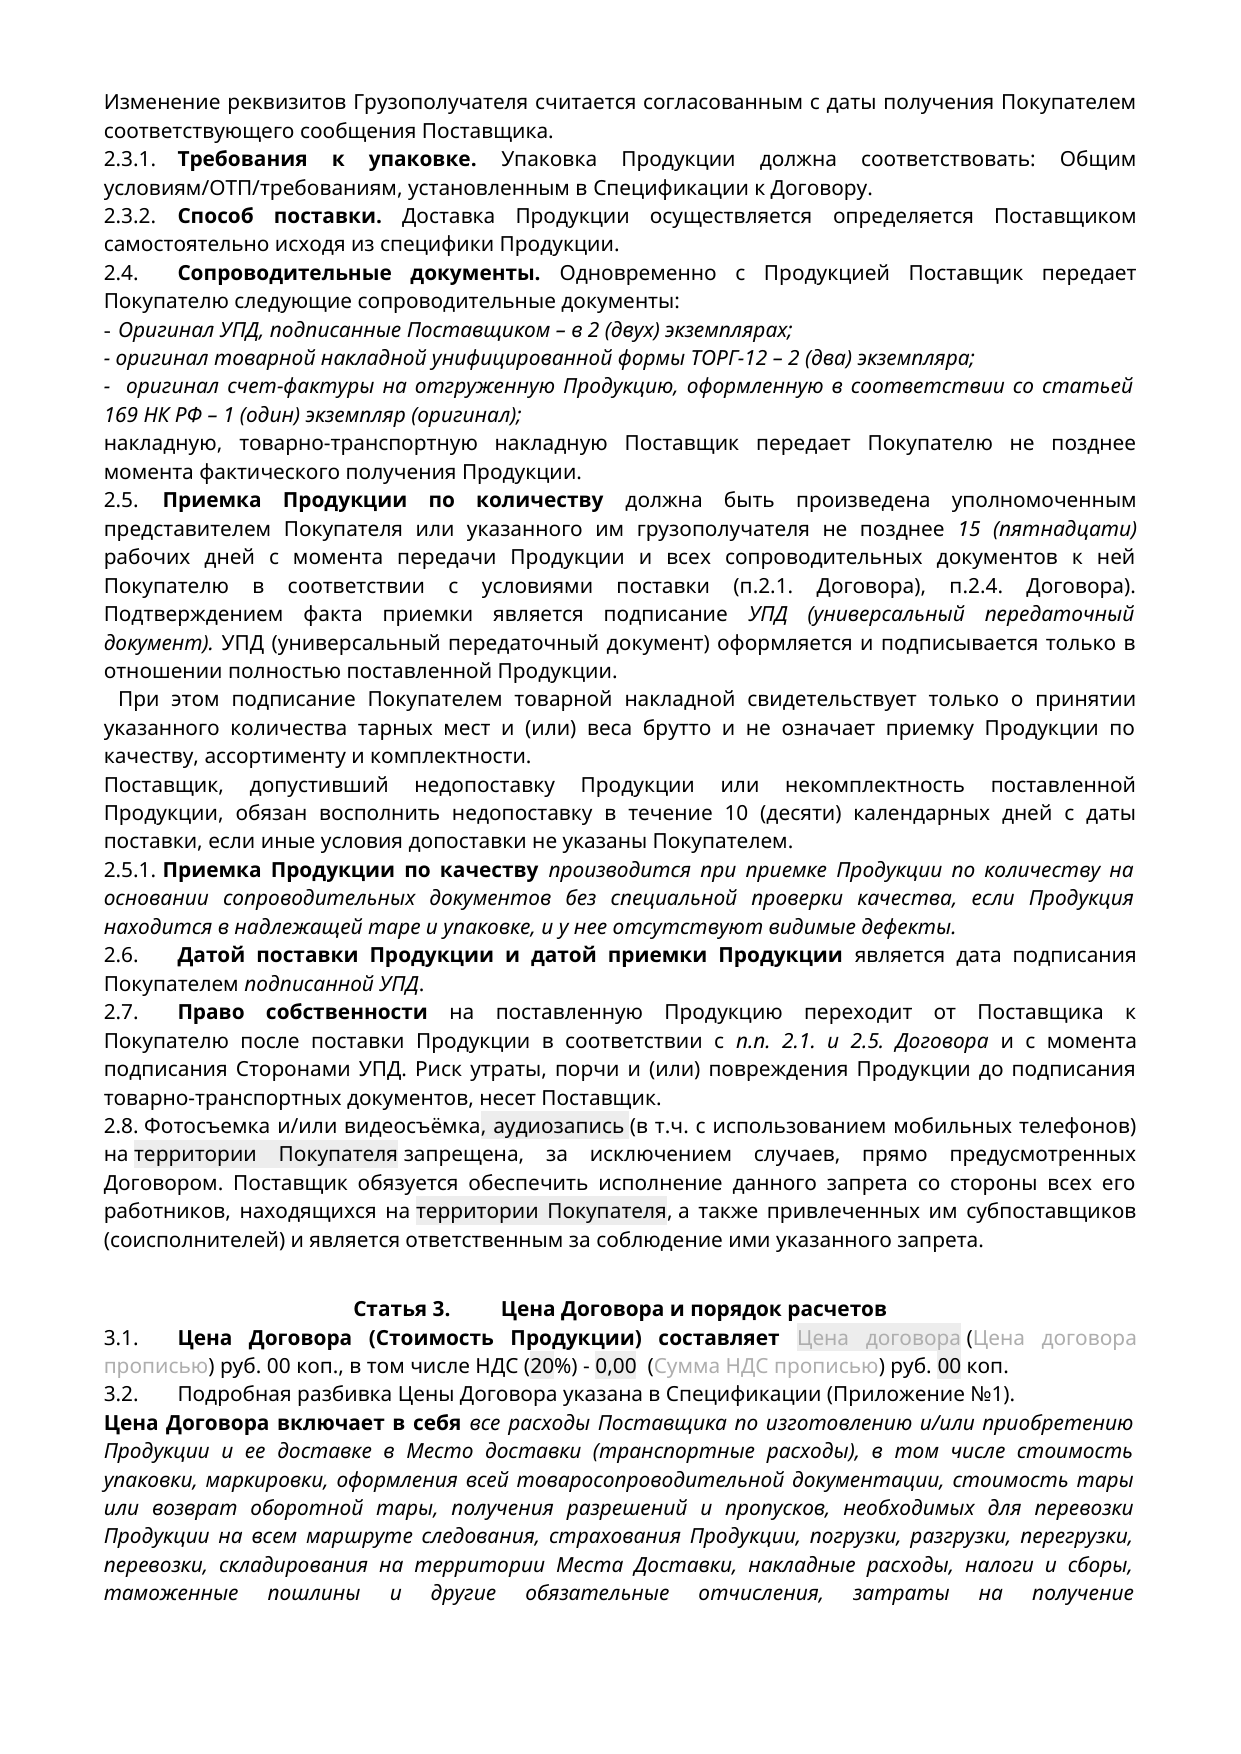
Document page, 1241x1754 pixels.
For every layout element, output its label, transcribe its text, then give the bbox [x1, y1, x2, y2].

text 2.8. Фотосъемка и/или видеосъёмка, аудиозапись (в т.ч. с использованием мобильных телефонов) на территории Покупателя запрещена, за исключением случаев, прямо предусмотренных Договором. Поставщик обязуется обеспечить исполнение данного запрета со стороны всех его работников, находящихся на территории Покупателя, а также привлеченных им субпоставщиков (соисполнителей) и является ответственным за соблюдение ими указанного запрета. [103, 1111, 1137, 1253]
list Цена Договора (Стоимость Продукции) составляет Цена договора (Цена договора прописью) руб. 00 коп., в том числе НДС (20%) - 0,00 (Сумма НДС прописью) руб. 00 коп. [103, 1323, 937, 1379]
list Способ поставки. Доставка Продукции осуществляется определяется Поставщиком самостоятельно исходя из специфики Продукции. [103, 201, 1137, 258]
list Поставщик, допустивший недопоставку Продукции или некомплектность поставленной Продукции, обязан восполнить недопоставку в течение 10 (десяти) календарных дней с даты поставки, если иные условия допоставки не указаны Покупателем. [103, 770, 1137, 855]
text - оригинал счет-фактуры на отгруженную Продукцию, оформленную в соответствии со статьей 169 НК РФ – 1 (один) экземпляр (оригинал); [103, 372, 1137, 428]
text Изменение реквизитов Грузополучателя считается согласованным с даты получения Покупателем соответствующего сообщения Поставщика. [103, 87, 1137, 144]
list Приемка Продукции по качеству производится при приемке Продукции по количеству на основании сопроводительных документов без специальной проверки качества, если Продукция находится в надлежащей таре и упаковке, и у нее отсутствуют видимые дефекты. [103, 855, 1137, 940]
list При этом подписание Покупателем товарной накладной свидетельствует только о принятии указанного количества тарных мест и (или) веса брутто и не означает приемку Продукции по качеству, ассортименту и комплектности. [103, 684, 1137, 770]
list Датой поставки Продукции и датой приемки Продукции является дата подписания Покупателем подписанной УПД. [103, 940, 1137, 997]
list Цена Договора и порядок расчетов [103, 1294, 1137, 1323]
list Подробная разбивка Цены Договора указана в Спецификации (Приложение №1). [103, 1379, 1137, 1408]
list накладную, товарно-транспортную накладную Поставщик передает Покупателю не позднее момента фактического получения Продукции. [103, 428, 1137, 485]
list Оригинал УПД, подписанные Поставщиком – в 2 (двух) экземплярах; [103, 315, 1137, 343]
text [103, 1408, 1137, 1607]
list Цена Договора (Стоимость Продукции) составляет Цена договора (Цена договора прописью) руб. 00 коп., в том числе НДС (20%) - 0,00 (Сумма НДС прописью) руб. 00 коп. [961, 1323, 1137, 1379]
list Сопроводительные документы. Одновременно с Продукцией Поставщик передает Покупателю следующие сопроводительные документы: [103, 258, 1137, 315]
list Приемка Продукции по количеству должна быть произведена уполномоченным представителем Покупателя или указанного им грузополучателя не позднее 15 (пятнадцати) рабочих дней с момента передачи Продукции и всех сопроводительных документов к ней Покупателю в соответствии с условиями поставки (п.2.1. Договора), п.2.4. Договора). Подтверждением факта приемки является подписание УПД (универсальный передаточный документ). УПД (универсальный передаточный документ) оформляется и подписывается только в отношении полностью поставленной Продукции. [103, 485, 1137, 684]
list Право собственности на поставленную Продукцию переходит от Поставщика к Покупателю после поставки Продукции в соответствии с п.п. 2.1. и 2.5. Договора и с момента подписания Сторонами УПД. Риск утраты, порчи и (или) повреждения Продукции до подписания товарно-транспортных документов, несет Поставщик. [103, 997, 1137, 1111]
text - оригинал товарной накладной унифицированной формы ТОРГ-12 – 2 (два) экземпляра; [103, 343, 1137, 372]
list Требования к упаковке. Упаковка Продукции должна соответствовать: Общим условиям/ОТП/требованиям, установленным в Спецификации к Договору. [103, 144, 1137, 201]
